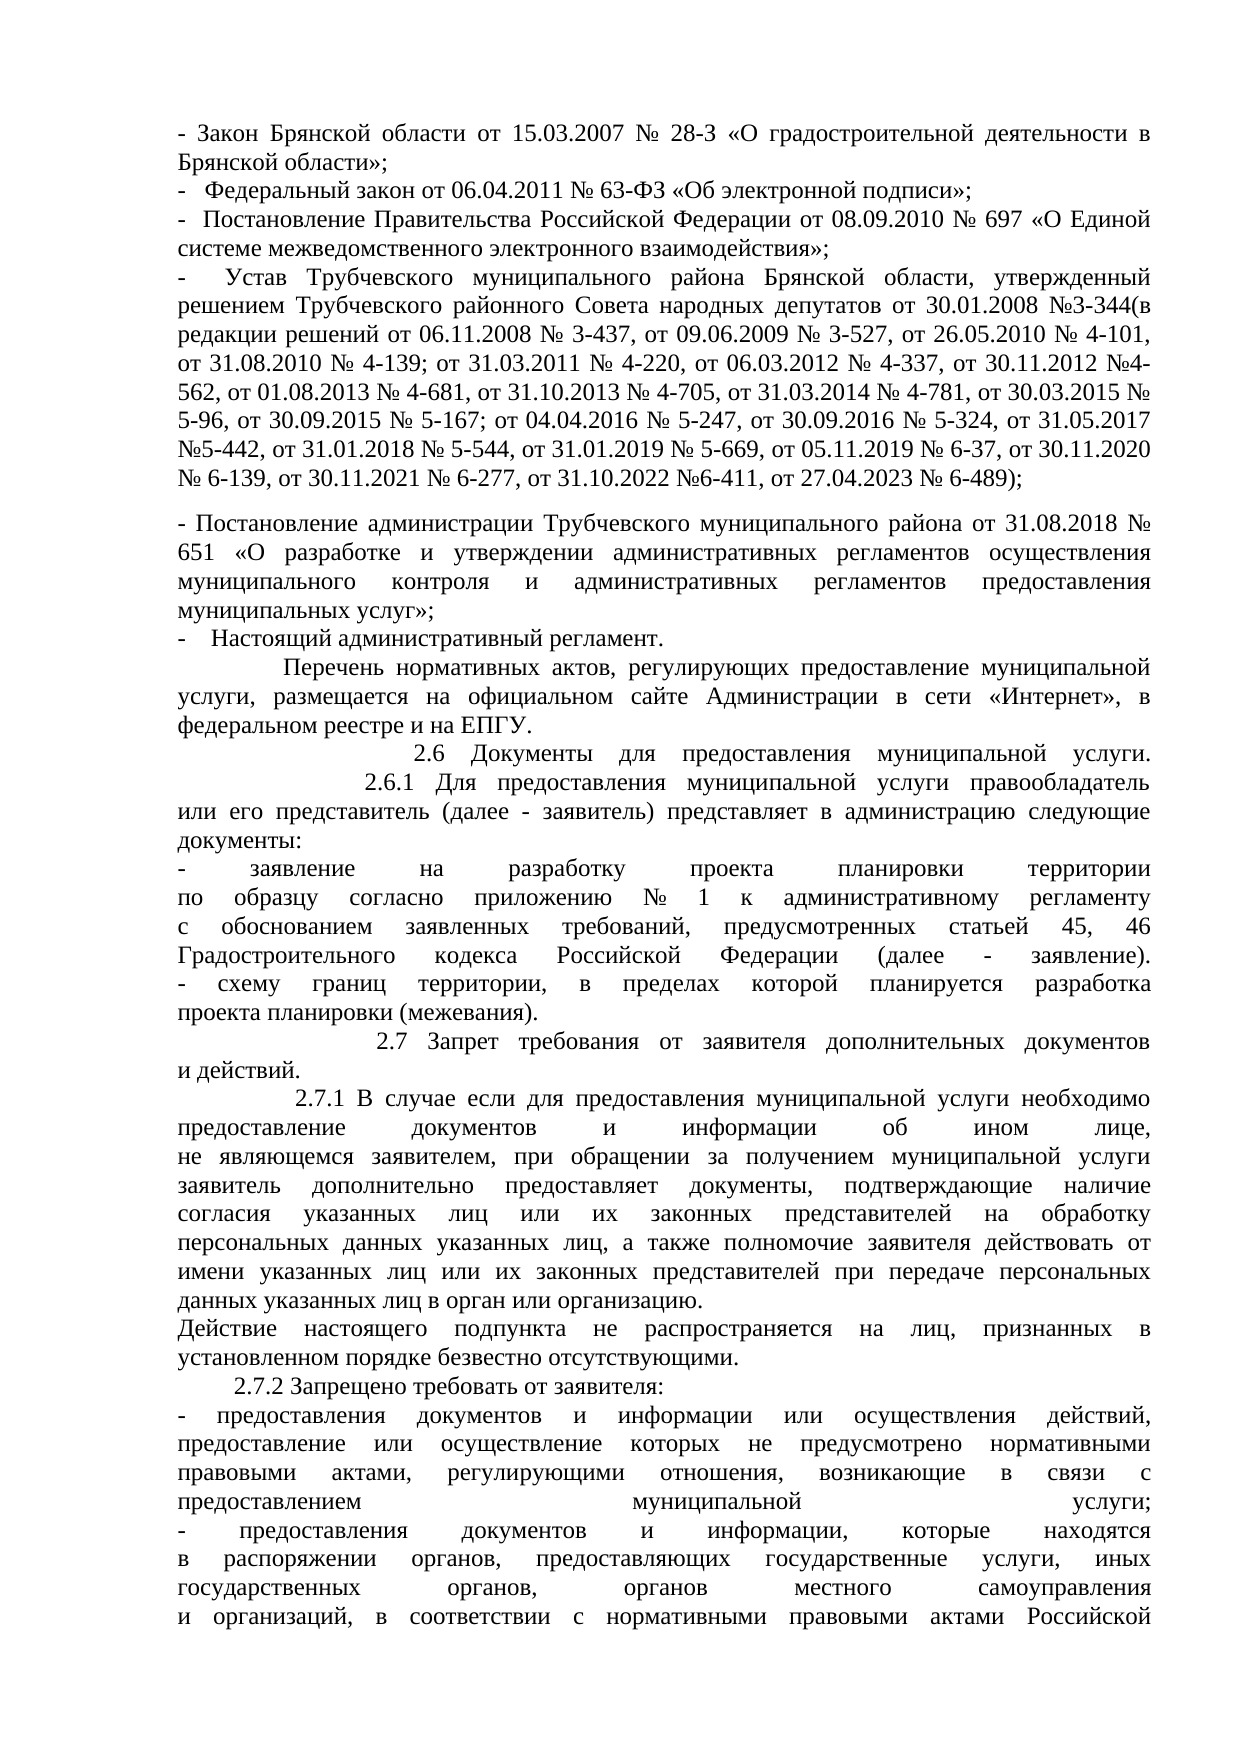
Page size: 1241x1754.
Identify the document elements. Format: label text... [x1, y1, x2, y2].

list - Федеральный закон от 06.04.2011 № 63-ФЗ «Об электронной подписи»; [177, 176, 1152, 204]
text - Устав Трубчевского муниципального района Брянской области, утвержденный решением Трубчевского районного Совета народных депутатов от 30.01.2008 №3-344(в редакции решений от 06.11.2008 № 3-437, от 09.06.2009 № 3-527, от 26.05.2010 № 4-101, от 31.08.2010 № 4-139; от 31.03.2011 № 4-220, от 06.03.2012 № 4-337, от 30.11.2012 №4-562, от 01.08.2013 № 4-681, от 31.10.2013 № 4-705, от 31.03.2014 № 4-781, от 30.03.2015 № 5-96, от 30.09.2015 № 5-167; от 04.04.2016 № 5-247, от 30.09.2016 № 5-324, от 31.05.2017 №5-442, от 31.01.2018 № 5-544, от 31.01.2019 № 5-669, от 05.11.2019 № 6-37, от 30.11.2020 № 6-139, от 30.11.2021 № 6-277, от 31.10.2022 №6-411, от 27.04.2023 № 6-489); [177, 262, 1152, 492]
list - Постановление администрации Трубчевского муниципального района от 31.08.2018 № 651 «О разработке и утверждении административных регламентов осуществления муниципального контроля и административных регламентов предоставления муниципальных услуг»; [177, 508, 1152, 623]
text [177, 1400, 1152, 1630]
list - Закон Брянской области от 15.03.2007 № 28-З «О градостроительной деятельности в Брянской области»; [177, 118, 1152, 176]
list - Постановление Правительства Российской Федерации от 08.09.2010 № 697 «О Единой системе межведомственного электронного взаимодействия»; [177, 204, 1152, 262]
text 2.7 Запрет требования от заявителя дополнительных документов и действий. [177, 1026, 1152, 1083]
text 2.7.2 Запрещено требовать от заявителя: [177, 1371, 1152, 1400]
text Перечень нормативных актов, регулирующих предоставление муниципальной услуги, размещается на официальном сайте Администрации в сети «Интернет», в федеральном реестре и на ЕПГУ. [177, 652, 1152, 738]
text 2.7.1 В случае если для предоставления муниципальной услуги необходимо предоставление документов и информации об ином лице, не являющемся заявителем, при обращении за получением муниципальной услуги заявитель дополнительно предоставляет документы, подтверждающие наличие согласия указанных лиц или их законных представителей на обработку персональных данных указанных лиц, а также полномочие заявителя действовать от имени указанных лиц или их законных представителей при передаче персональных данных указанных лиц в орган или организацию. [177, 1083, 1152, 1313]
list - Настоящий административный регламент. [177, 623, 1152, 652]
text 2.6 Документы для предоставления муниципальной услуги. 2.6.1 Для предоставления муниципальной услуги правообладатель или его представитель (далее - заявитель) представляет в администрацию следующие документы: - заявление на разработку проекта планировки территории по образцу согласно приложению № 1 к административному регламенту с обоснованием заявленных требований, предусмотренных статьей 45, 46 Градостроительного кодекса Российской Федерации (далее - заявление). - схему границ территории, в пределах которой планируется разработка проекта планировки (межевания). [177, 738, 1152, 1026]
text Действие настоящего подпункта не распространяется на лиц, признанных в установленном порядке безвестно отсутствующими. [177, 1313, 1152, 1371]
